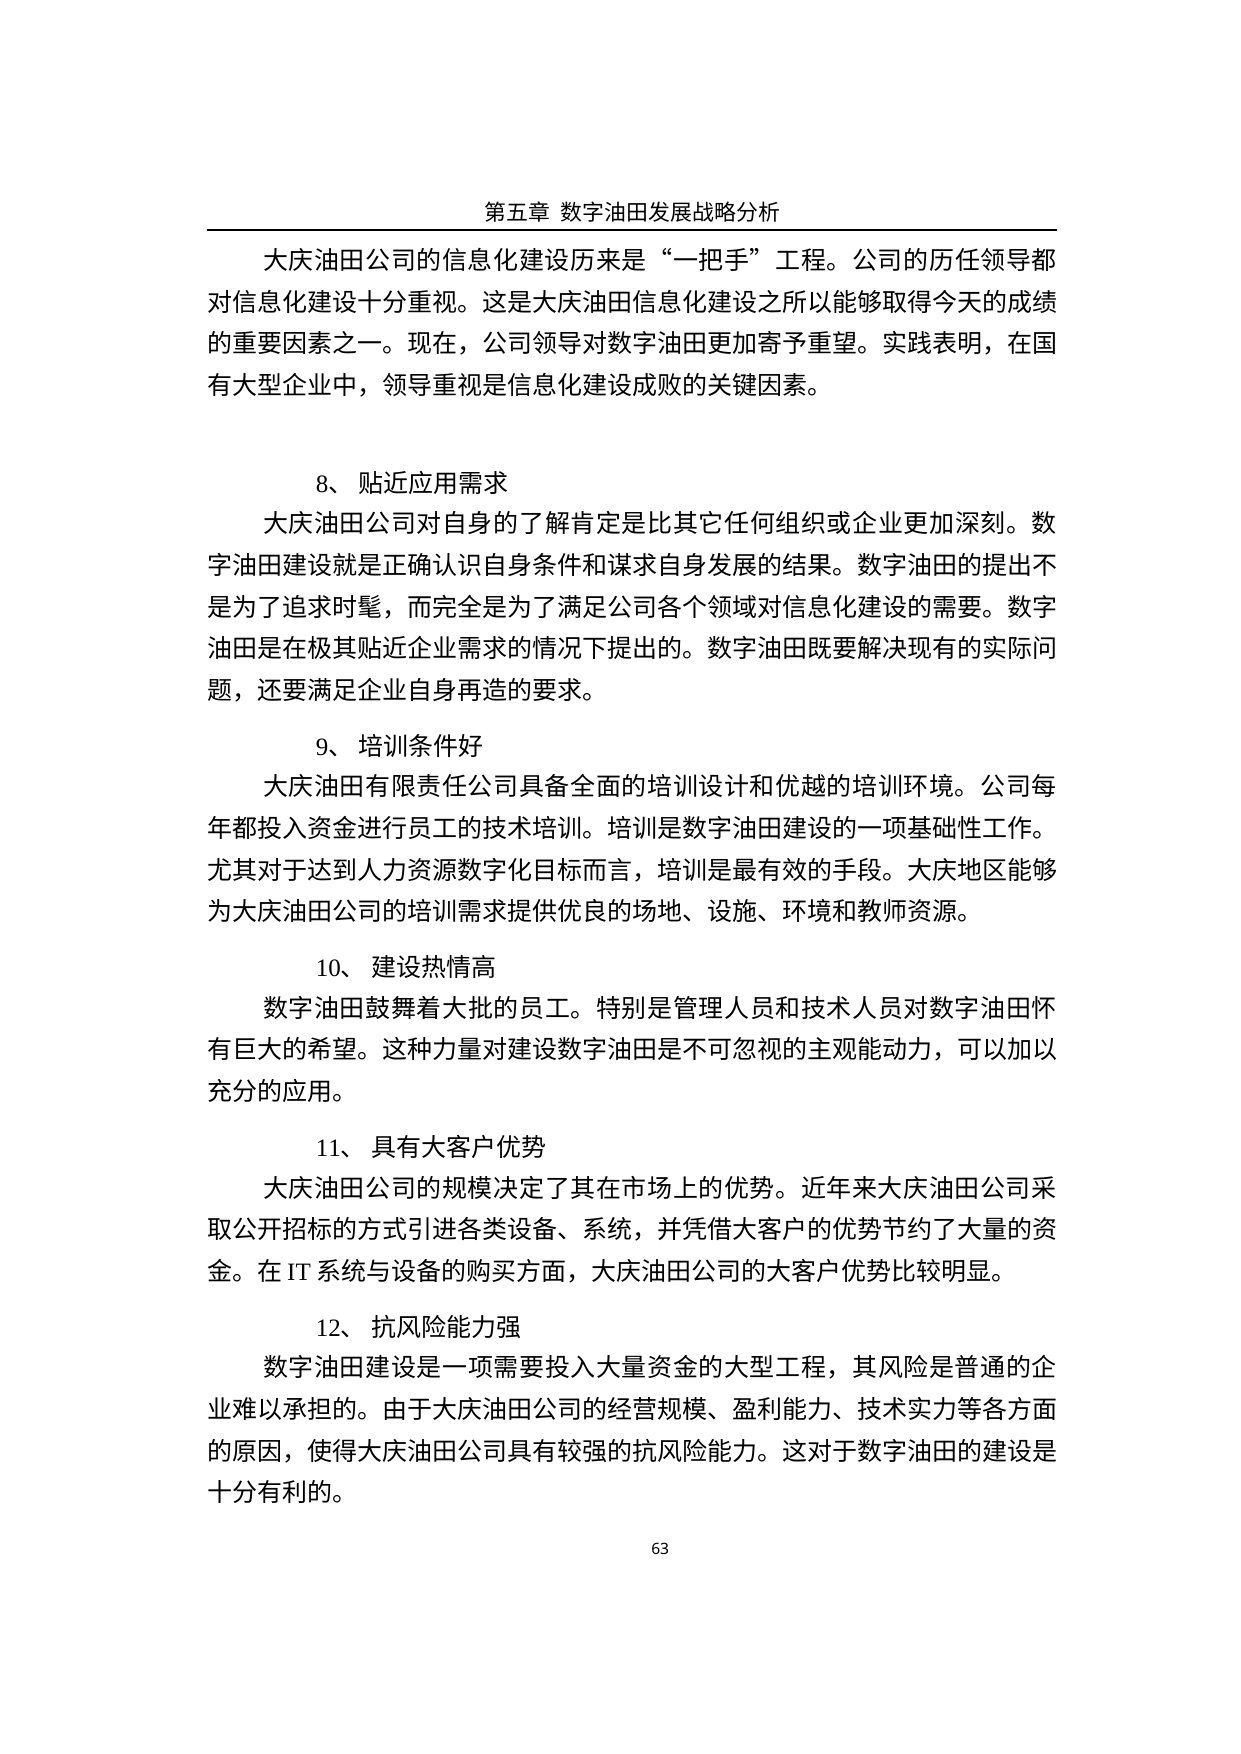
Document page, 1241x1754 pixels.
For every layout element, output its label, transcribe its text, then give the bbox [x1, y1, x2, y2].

subtitle 抗风险能力强 [259, 1307, 1057, 1343]
text 大庆油田公司的信息化建设历来是“一把手”工程。公司的历任领导都对信息化建设十分重视。这是大庆油田信息化建设之所以能够取得今天的成绩的重要因素之一。现在，公司领导对数字油田更加寄予重望。实践表明，在国有大型企业中，领导重视是信息化建设成败的关键因素。 [207, 236, 1057, 403]
text 大庆油田有限责任公司具备全面的培训设计和优越的培训环境。公司每年都投入资金进行员工的技术培训。培训是数字油田建设的一项基础性工作。尤其对于达到人力资源数字化目标而言，培训是最有效的手段。大庆地区能够为大庆油田公司的培训需求提供优良的场地、设施、环境和教师资源。 [207, 762, 1057, 929]
subtitle 具有大客户优势 [259, 1128, 1057, 1164]
subtitle 贴近应用需求 [259, 463, 1057, 499]
subtitle 培训条件好 [259, 726, 1057, 762]
text 大庆油田公司对自身的了解肯定是比其它任何组织或企业更加深刻。数字油田建设就是正确认识自身条件和谋求自身发展的结果。数字油田的提出不是为了追求时髦，而完全是为了满足公司各个领域对信息化建设的需要。数字油田是在极其贴近企业需求的情况下提出的。数字油田既要解决现有的实际问题，还要满足企业自身再造的要求。 [207, 499, 1057, 708]
text 数字油田建设是一项需要投入大量资金的大型工程，其风险是普通的企业难以承担的。由于大庆油田公司的经营规模、盈利能力、技术实力等各方面的原因，使得大庆油田公司具有较强的抗风险能力。这对于数字油田的建设是十分有利的。 [207, 1343, 1057, 1510]
text 数字油田鼓舞着大批的员工。特别是管理人员和技术人员对数字油田怀有巨大的希望。这种力量对建设数字油田是不可忽视的主观能动力，可以加以充分的应用。 [207, 984, 1057, 1109]
text 大庆油田公司的规模决定了其在市场上的优势。近年来大庆油田公司采取公开招标的方式引进各类设备、系统，并凭借大客户的优势节约了大量的资金。在IT系统与设备的购买方面，大庆油田公司的大客户优势比较明显。 [207, 1164, 1057, 1289]
subtitle 建设热情高 [259, 948, 1057, 984]
